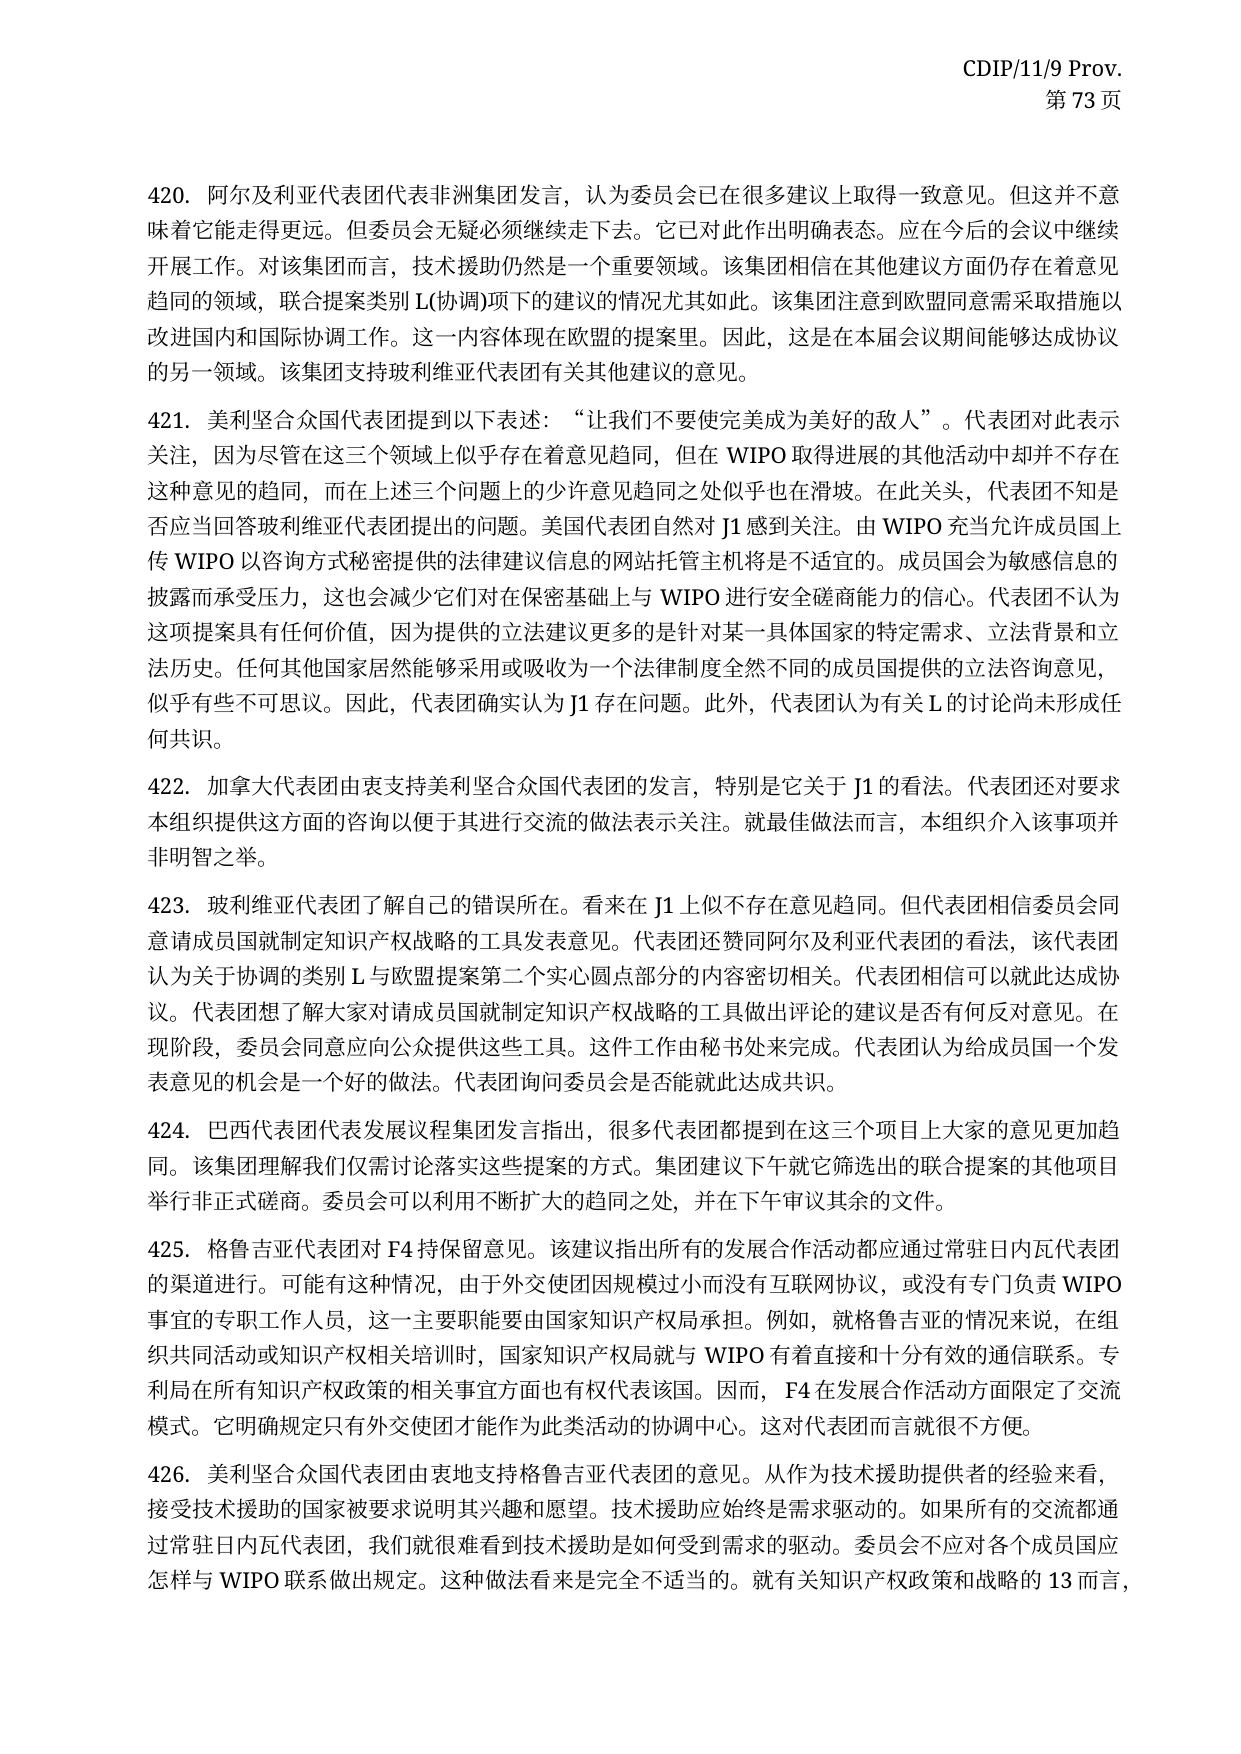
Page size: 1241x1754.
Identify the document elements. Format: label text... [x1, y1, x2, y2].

list 阿尔及利亚代表团代表非洲集团发言，认为委员会已在很多建议上取得一致意见。但这并不意味着它能走得更远。但委员会无疑必须继续走下去。它已对此作出明确表态。应在今后的会议中继续开展工作。对该集团而言，技术援助仍然是一个重要领域。该集团相信在其他建议方面仍存在着意见趋同的领域，联合提案类别L(协调)项下的建议的情况尤其如此。该集团注意到欧盟同意需采取措施以改进国内和国际协调工作。这一内容体现在欧盟的提案里。因此，这是在本届会议期间能够达成协议的另一领域。该集团支持玻利维亚代表团有关其他建议的意见。 [148, 174, 1122, 387]
list 美利坚合众国代表团提到以下表述：“让我们不要使完美成为美好的敌人”。代表团对此表示关注，因为尽管在这三个领域上似乎存在着意见趋同，但在WIPO取得进展的其他活动中却并不存在这种意见的趋同，而在上述三个问题上的少许意见趋同之处似乎也在滑坡。在此关头，代表团不知是否应当回答玻利维亚代表团提出的问题。美国代表团自然对J1感到关注。由WIPO充当允许成员国上传WIPO以咨询方式秘密提供的法律建议信息的网站托管主机将是不适宜的。成员国会为敏感信息的披露而承受压力，这也会减少它们对在保密基础上与WIPO进行安全磋商能力的信心。代表团不认为这项提案具有任何价值，因为提供的立法建议更多的是针对某一具体国家的特定需求、立法背景和立法历史。任何其他国家居然能够采用或吸收为一个法律制度全然不同的成员国提供的立法咨询意见，似乎有些不可思议。因此，代表团确实认为J1存在问题。此外，代表团认为有关L的讨论尚未形成任何共识。 [148, 399, 1122, 753]
list 巴西代表团代表发展议程集团发言指出，很多代表团都提到在这三个项目上大家的意见更加趋同。该集团理解我们仅需讨论落实这些提案的方式。集团建议下午就它筛选出的联合提案的其他项目举行非正式磋商。委员会可以利用不断扩大的趋同之处，并在下午审议其余的文件。 [148, 1109, 1122, 1216]
list 玻利维亚代表团了解自己的错误所在。看来在J1上似不存在意见趋同。但代表团相信委员会同意请成员国就制定知识产权战略的工具发表意见。代表团还赞同阿尔及利亚代表团的看法，该代表团认为关于协调的类别L与欧盟提案第二个实心圆点部分的内容密切相关。代表团相信可以就此达成协议。代表团想了解大家对请成员国就制定知识产权战略的工具做出评论的建议是否有何反对意见。在现阶段，委员会同意应向公众提供这些工具。这件工作由秘书处来完成。代表团认为给成员国一个发表意见的机会是一个好的做法。代表团询问委员会是否能就此达成共识。 [148, 884, 1122, 1097]
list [148, 1453, 1122, 1595]
list 格鲁吉亚代表团对F4持保留意见。该建议指出所有的发展合作活动都应通过常驻日内瓦代表团的渠道进行。可能有这种情况，由于外交使团因规模过小而没有互联网协议，或没有专门负责WIPO事宜的专职工作人员，这一主要职能要由国家知识产权局承担。例如，就格鲁吉亚的情况来说，在组织共同活动或知识产权相关培训时，国家知识产权局就与WIPO有着直接和十分有效的通信联系。专利局在所有知识产权政策的相关事宜方面也有权代表该国。因而，F4在发展合作活动方面限定了交流模式。它明确规定只有外交使团才能作为此类活动的协调中心。这对代表团而言就很不方便。 [148, 1228, 1122, 1441]
list 加拿大代表团由衷支持美利坚合众国代表团的发言，特别是它关于J1的看法。代表团还对要求本组织提供这方面的咨询以便于其进行交流的做法表示关注。就最佳做法而言，本组织介入该事项并非明智之举。 [148, 766, 1122, 872]
